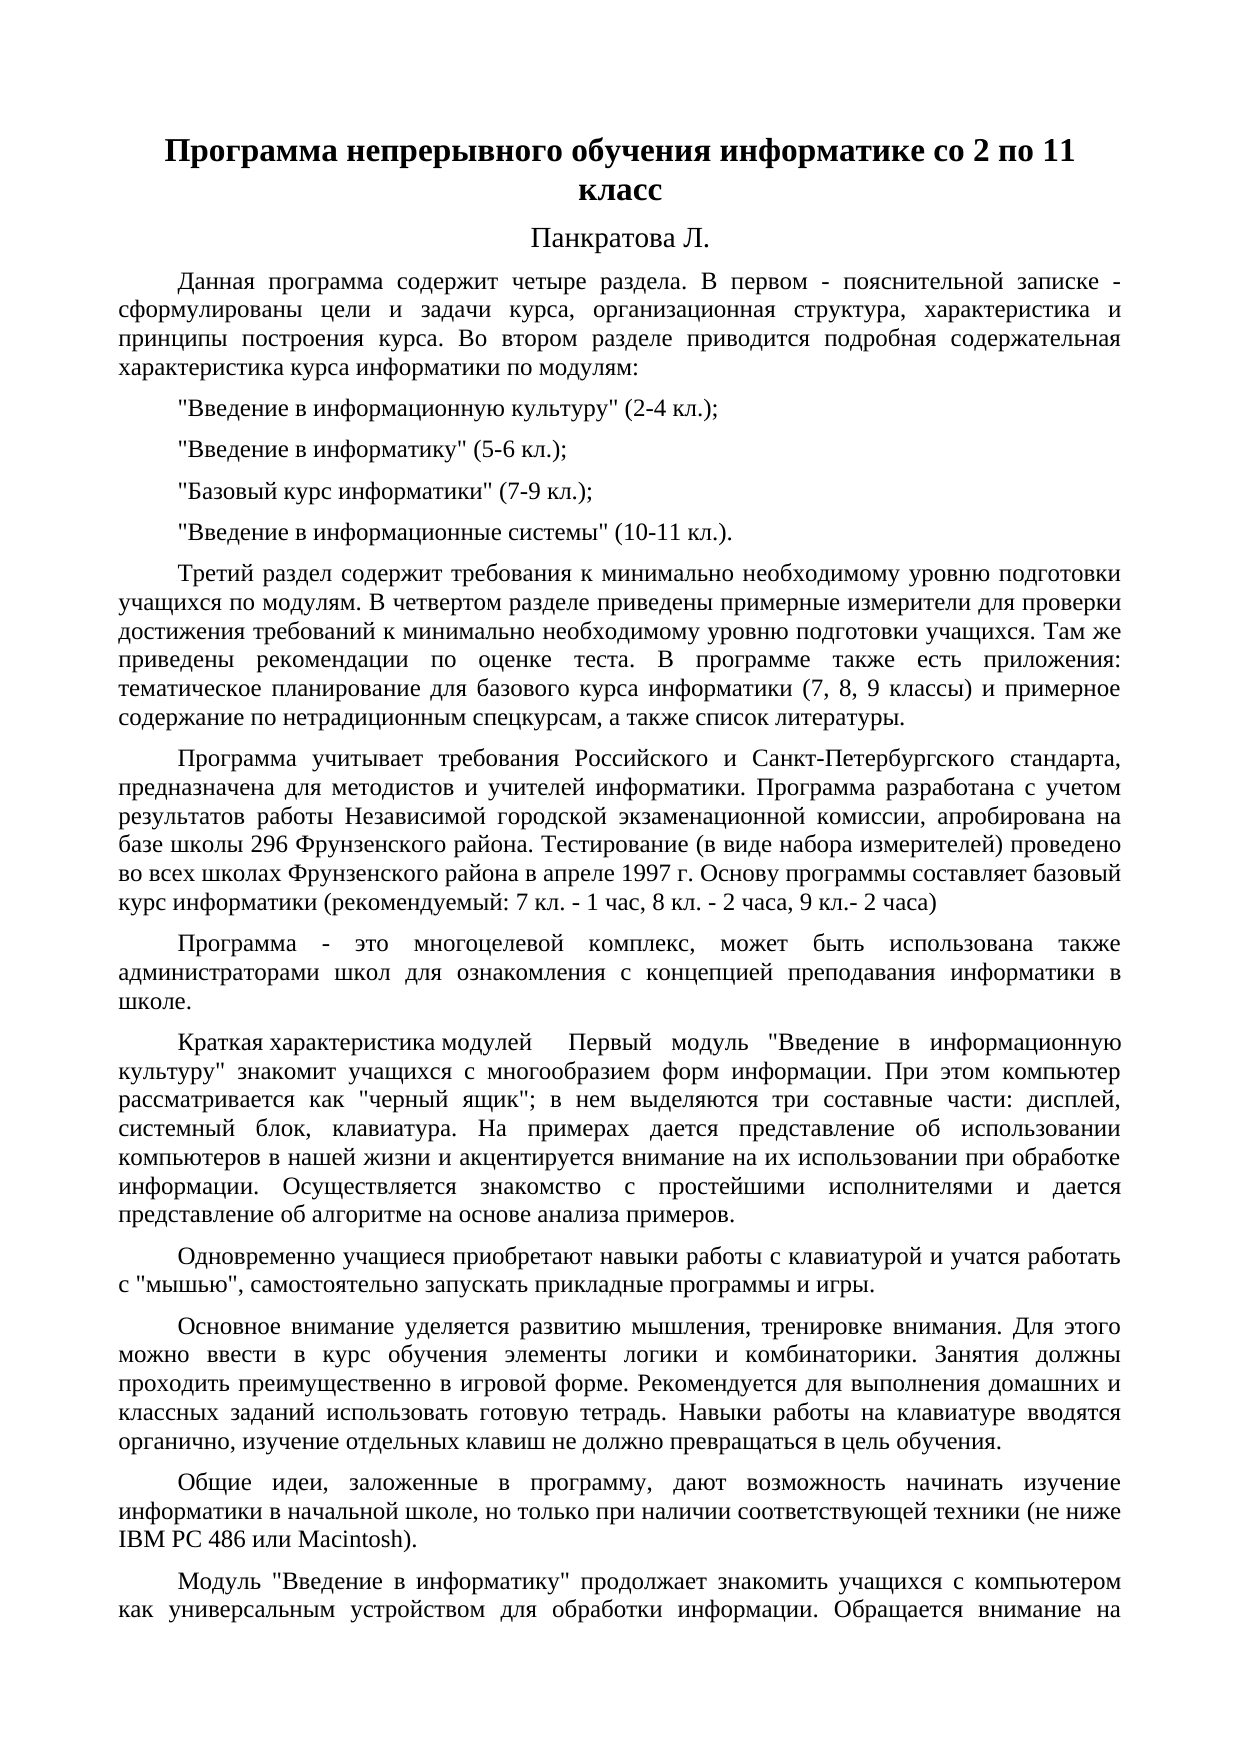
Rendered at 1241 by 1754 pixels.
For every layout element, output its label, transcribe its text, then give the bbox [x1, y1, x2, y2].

text Программа учитывает требования Российского и Санкт-Петербургского стандарта, предназначена для методистов и учителей информатики. Программа разработана с учетом результатов работы Независимой городской экзаменационной комиссии, апробирована на базе школы 296 Фрунзенского района. Тестирование (в виде набора измерителей) проведено во всех школах Фрунзенского района в апреле 1997 г. Основу программы составляет базовый курс информатики (рекомендуемый: 7 кл. - 1 час, 8 кл. - 2 часа, 9 кл.- 2 часа) [118, 743, 1122, 916]
text "Введение в информатику" (5-6 кл.); [118, 434, 1122, 463]
text "Базовый курс информатики" (7-9 кл.); [118, 476, 1122, 504]
text Краткая характеристика модулей Первый модуль "Введение в информационную культуру" знакомит учащихся с многообразием форм информации. При этом компьютер рассматривается как "черный ящик"; в нем выделяются три составные части: дисплей, системный блок, клавиатура. На примерах дается представление об использовании компьютеров в нашей жизни и акцентируется внимание на их использовании при обработке информации. Осуществляется знакомство с простейшими исполнителями и дается представление об алгоритме на основе анализа примеров. [118, 1027, 1122, 1228]
text "Введение в информационную культуру" (2-4 кл.); [118, 393, 1122, 422]
text Общие идеи, заложенные в программу, дают возможность начинать изучение информатики в начальной школе, но только при наличии соответствующей техники (не ниже IBM PC 486 или Macintosh). [118, 1467, 1122, 1553]
text "Введение в информационные системы" (10-11 кл.). [118, 517, 1122, 546]
text Программа непрерывного обучения информатике со 2 по 11 класс [118, 131, 1122, 207]
text Третий раздел содержит требования к минимально необходимому уровню подготовки учащихся по модулям. В четвертом разделе приведены примерные измерители для проверки достижения требований к минимально необходимому уровню подготовки учащихся. Там же приведены рекомендации по оценке теста. В программе также есть приложения: тематическое планирование для базового курса информатики (7, 8, 9 классы) и примерное содержание по нетрадиционным спецкурсам, а также список литературы. [118, 558, 1122, 731]
text Панкратова Л. [118, 220, 1122, 253]
text Данная программа содержит четыре раздела. В первом - пояснительной записке - сформулированы цели и задачи курса, организационная структура, характеристика и принципы построения курса. Во втором разделе приводится подробная содержательная характеристика курса информатики по модулям: [118, 266, 1122, 381]
text Основное внимание уделяется развитию мышления, тренировке внимания. Для этого можно ввести в курс обучения элементы логики и комбинаторики. Занятия должны проходить преимущественно в игровой форме. Рекомендуется для выполнения домашних и классных заданий использовать готовую тетрадь. Навыки работы на клавиатуре вводятся органично, изучение отдельных клавиш не должно превращаться в цель обучения. [118, 1311, 1122, 1454]
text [118, 1566, 1122, 1623]
text Одновременно учащиеся приобретают навыки работы с клавиатурой и учатся работать с "мышью", самостоятельно запускать прикладные программы и игры. [118, 1241, 1122, 1298]
text Программа - это многоцелевой комплекс, может быть использована также администраторами школ для ознакомления с концепцией преподавания информатики в школе. [118, 928, 1122, 1014]
